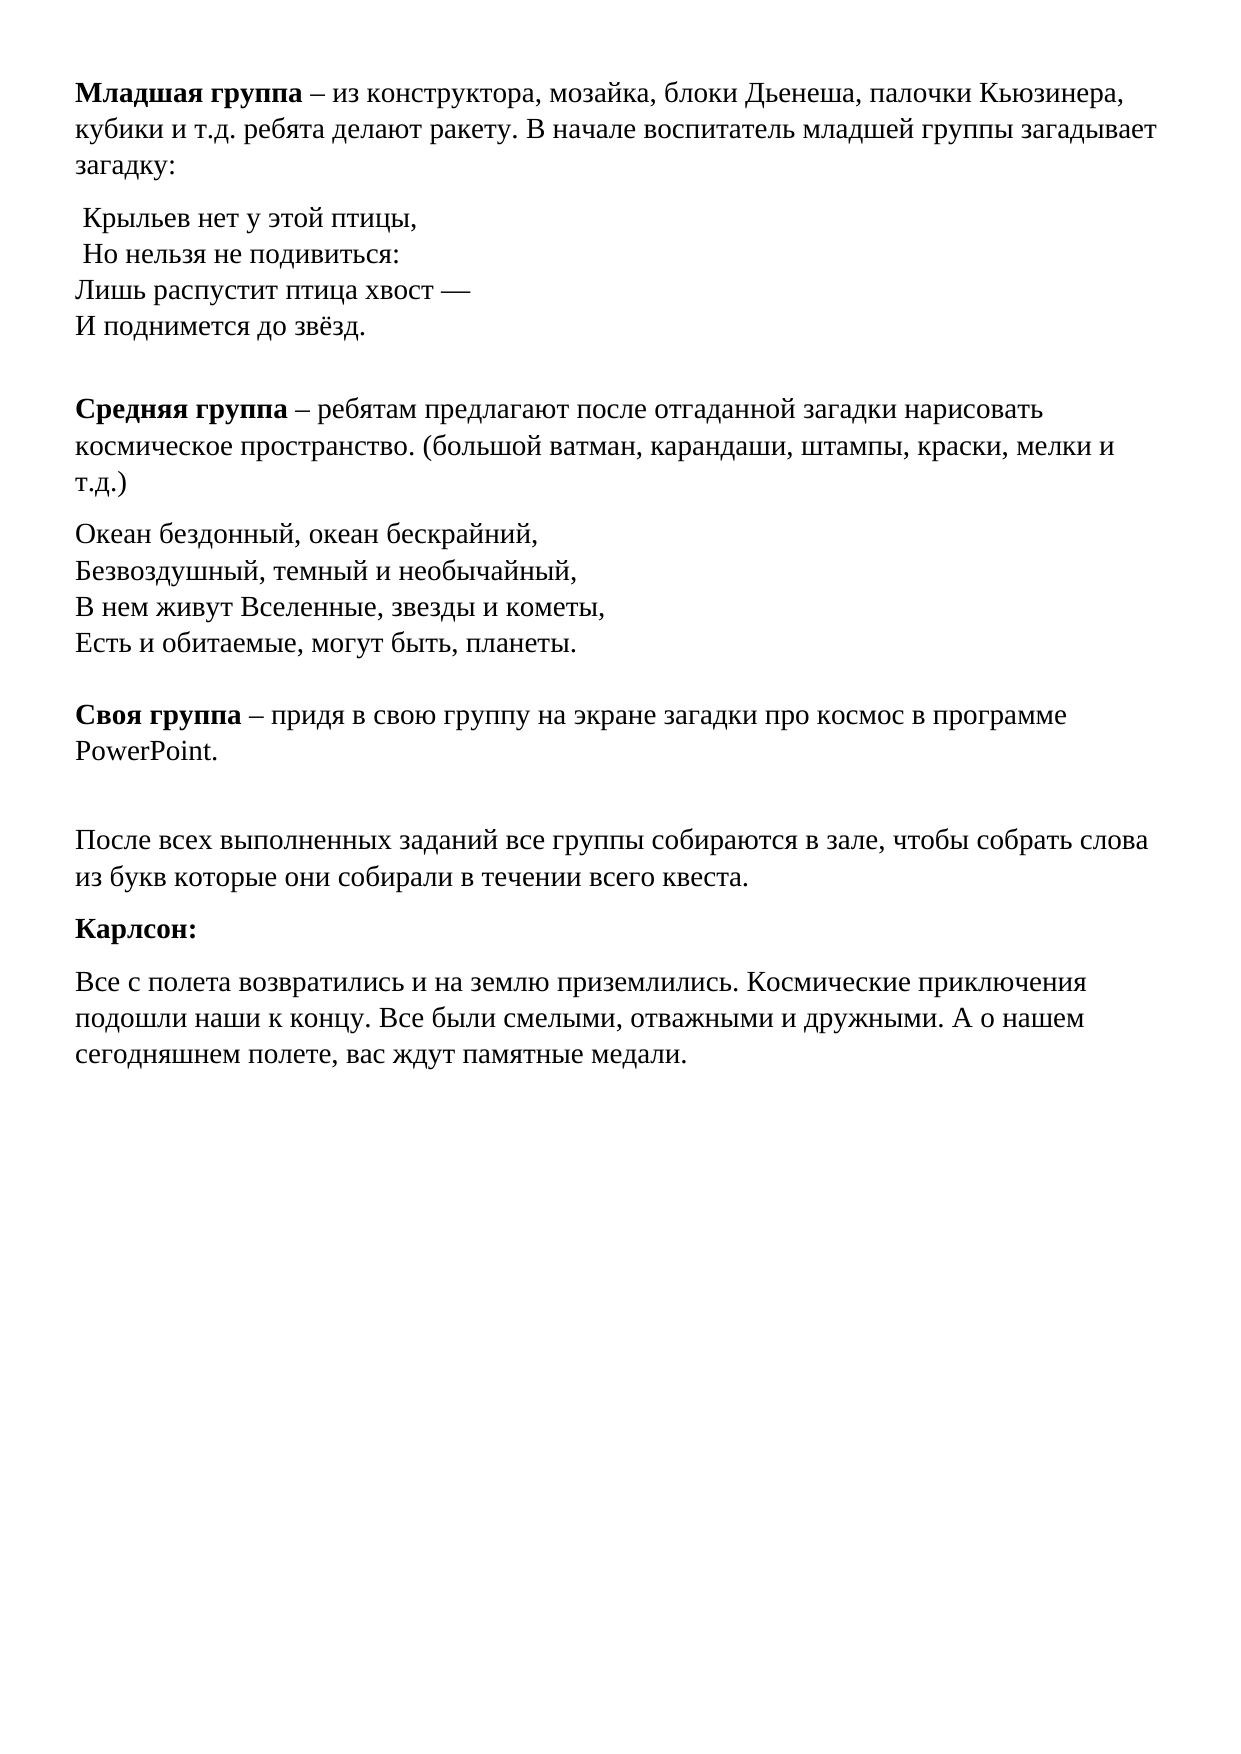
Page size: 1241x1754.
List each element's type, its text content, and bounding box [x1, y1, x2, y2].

text В нем живут Вселенные, звезды и кометы, [75, 589, 1165, 622]
text Безвоздушный, темный и необычайный, [75, 553, 1165, 586]
text И поднимется до звёзд. [75, 308, 1165, 342]
text Все с полета возвратились и на землю приземлились. Космические приключения подошли наши к концу. Все были смелыми, отважными и дружными. А о нашем сегодняшнем полете, вас ждут памятные медали. [75, 964, 1165, 1070]
text Но нельзя не подивиться: [75, 236, 1165, 270]
text Океан бездонный, океан бескрайний, [75, 517, 1165, 550]
text Крыльев нет у этой птицы, [75, 200, 1165, 234]
text Лишь распустит птица хвост — [75, 272, 1165, 306]
text Своя группа – придя в свою группу на экране загадки про космос в программе PowerPoint. [75, 697, 1165, 767]
text Средняя группа – ребятам предлагают после отгаданной загадки нарисовать космическое пространство. (большой ватман, карандаши, штампы, краски, мелки и т.д.) [75, 392, 1165, 497]
text После всех выполненных заданий все группы собираются в зале, чтобы собрать слова из букв которые они собирали в течении всего квеста. [75, 822, 1165, 892]
text Есть и обитаемые, могут быть, планеты. [75, 625, 1165, 659]
text Младшая группа – из конструктора, мозайка, блоки Дьенеша, палочки Кьюзинера, кубики и т.д. ребята делают ракету. В начале воспитатель младшей группы загадывает загадку: [75, 75, 1165, 181]
text Карлсон: [75, 911, 1165, 945]
